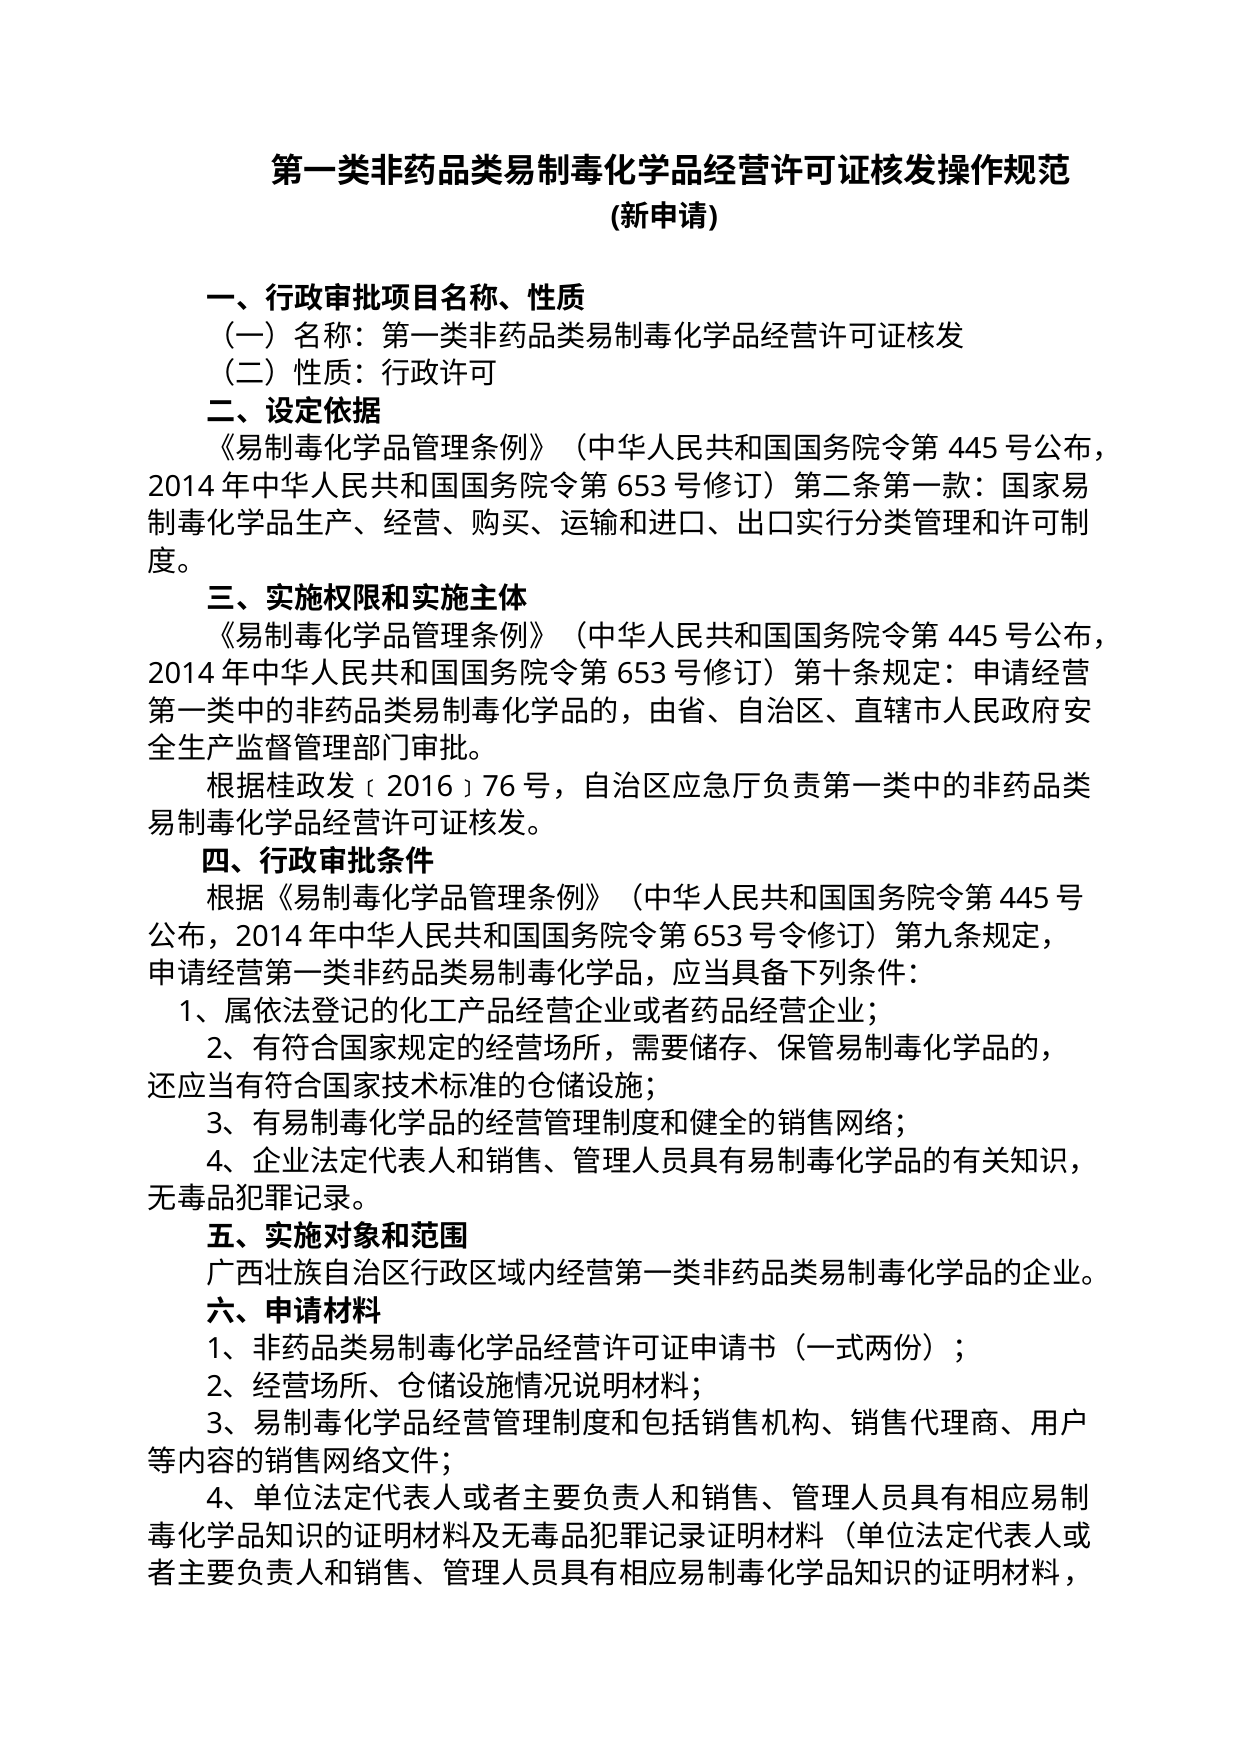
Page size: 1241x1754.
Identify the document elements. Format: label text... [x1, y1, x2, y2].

text 2、经营场所、仓储设施情况说明材料； [148, 1366, 1092, 1404]
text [148, 1479, 1092, 1591]
text 一、行政审批项目名称、性质 [148, 279, 1092, 316]
text 五、实施对象和范围 [148, 1216, 1092, 1254]
text 广西壮族自治区行政区域内经营第一类非药品类易制毒化学品的企业。 [148, 1254, 1092, 1291]
text 第一类非药品类易制毒化学品经营许可证核发操作规范 [148, 148, 1092, 191]
text 3、有易制毒化学品的经营管理制度和健全的销售网络； [148, 1104, 1092, 1141]
text 1、非药品类易制毒化学品经营许可证申请书（一式两份）； [148, 1329, 1092, 1366]
text 六、申请材料 [148, 1291, 1092, 1329]
text 《易制毒化学品管理条例》（中华人民共和国国务院令第445号公布，2014年中华人民共和国国务院令第653号修订）第十条规定：申请经营第一类中的非药品类易制毒化学品的，由省、自治区、直辖市人民政府安全生产监督管理部门审批。 [148, 616, 1092, 766]
text 《易制毒化学品管理条例》（中华人民共和国国务院令第445号公布，2014年中华人民共和国国务院令第653号修订）第二条第一款：国家易制毒化学品生产、经营、购买、运输和进口、出口实行分类管理和许可制度。 [148, 429, 1092, 579]
text 3、易制毒化学品经营管理制度和包括销售机构、销售代理商、用户等内容的销售网络文件； [148, 1404, 1092, 1479]
text 二、设定依据 [148, 391, 1092, 429]
text 三、实施权限和实施主体 [148, 579, 1092, 616]
text 根据桂政发﹝2016﹞76号，自治区应急厅负责第一类中的非药品类易制毒化学品经营许可证核发。 [148, 766, 1092, 841]
text 四、行政审批条件 [148, 841, 1092, 879]
text 根据《易制毒化学品管理条例》（中华人民共和国国务院令第445号公布，2014年中华人民共和国国务院令第653号令修订）第九条规定，申请经营第一类非药品类易制毒化学品，应当具备下列条件： 1、属依法登记的化工产品经营企业或者药品经营企业； [148, 879, 1092, 1029]
text （一）名称：第一类非药品类易制毒化学品经营许可证核发 [148, 316, 1092, 354]
text (新申请) [148, 191, 1092, 235]
text 2、有符合国家规定的经营场所，需要储存、保管易制毒化学品的，还应当有符合国家技术标准的仓储设施； [148, 1029, 1092, 1104]
text 4、企业法定代表人和销售、管理人员具有易制毒化学品的有关知识，无毒品犯罪记录。 [148, 1141, 1092, 1216]
text （二）性质：行政许可 [148, 354, 1092, 391]
